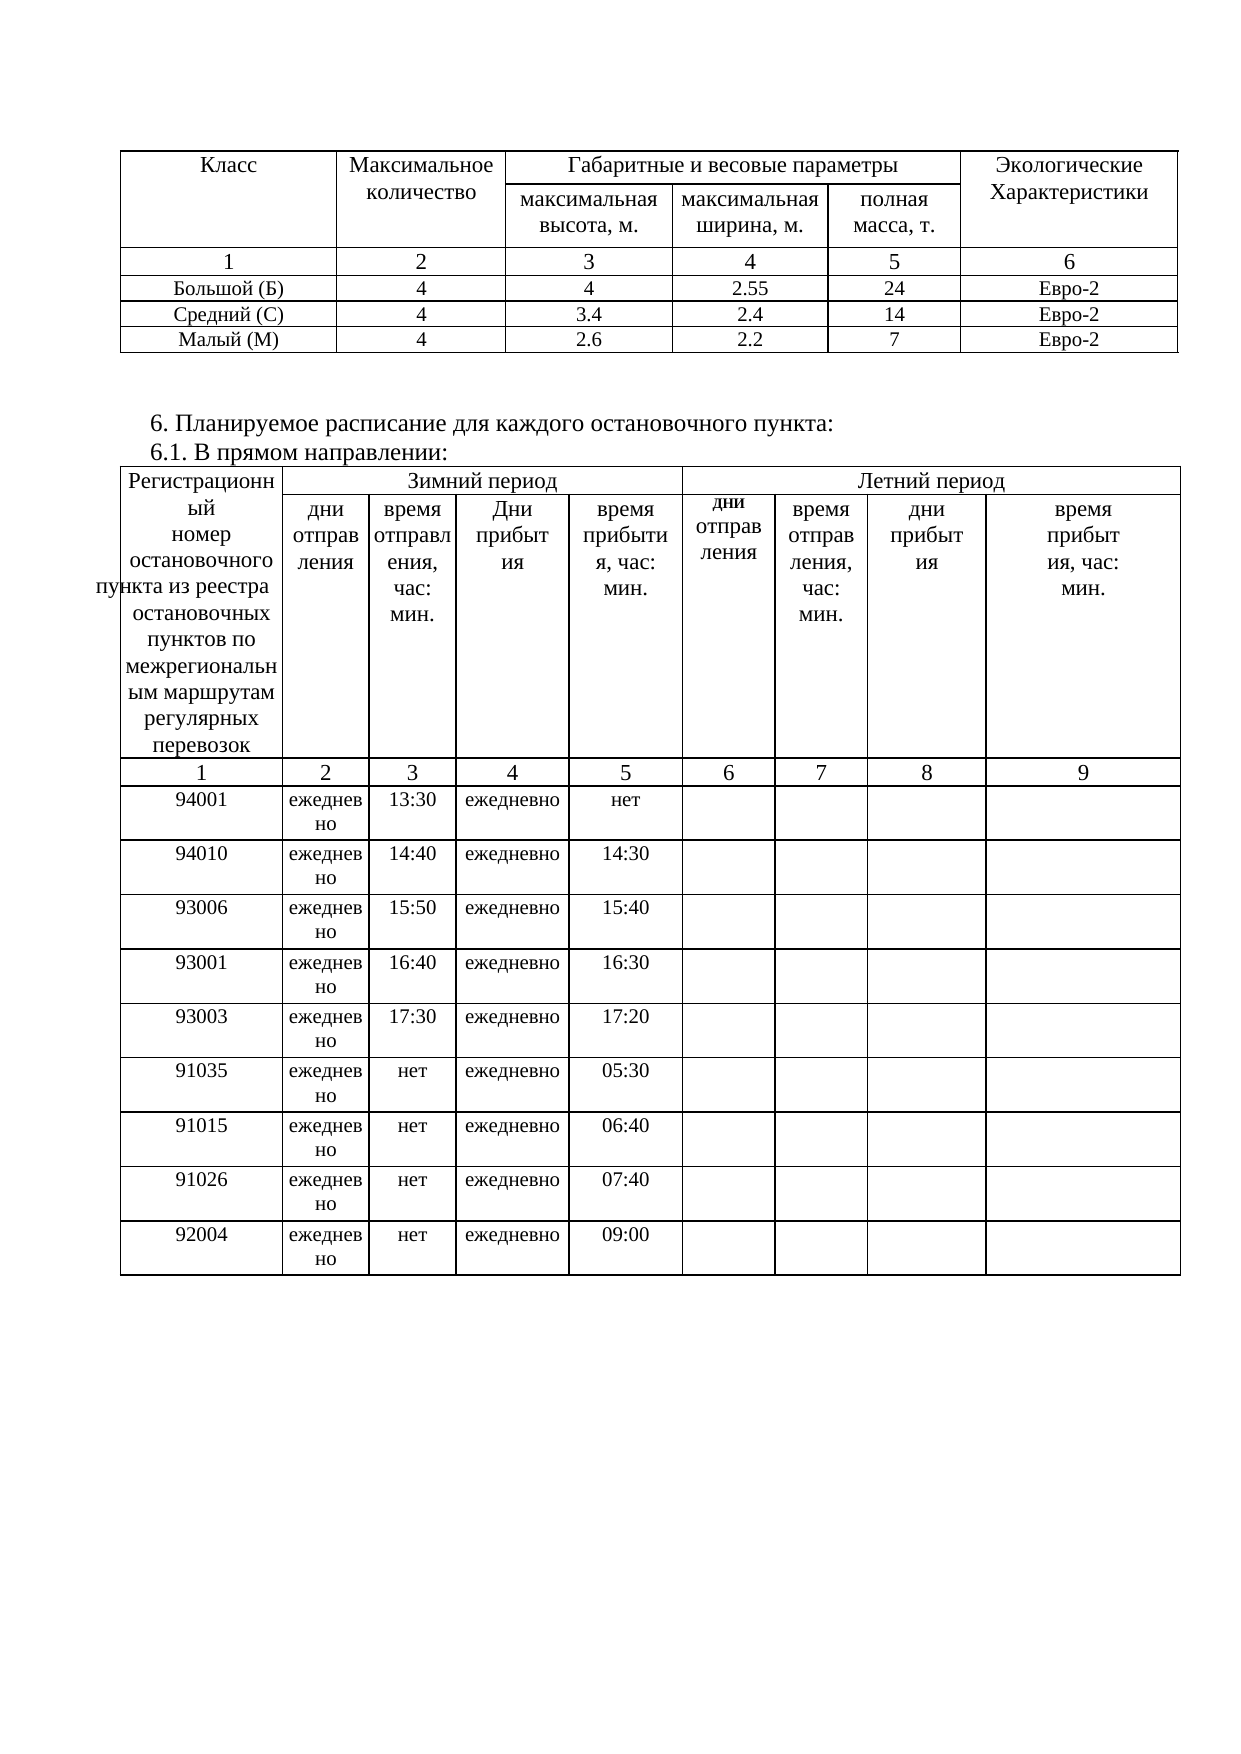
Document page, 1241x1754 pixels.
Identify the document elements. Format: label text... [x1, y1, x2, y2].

table_cell [987, 1222, 1180, 1274]
table_cell 4 [337, 302, 505, 326]
table_cell ежедневно [283, 1004, 368, 1057]
table_cell 2.2 [673, 327, 827, 351]
table_cell 09:00 [570, 1222, 682, 1274]
table_cell [987, 1167, 1180, 1220]
table_cell 93003 [121, 1004, 282, 1057]
table_cell ежедневно [283, 1222, 368, 1274]
table_cell нет [370, 1167, 455, 1220]
table_cell 92004 [121, 1222, 282, 1274]
table_cell [776, 1058, 867, 1111]
table_cell ежедневно [457, 895, 568, 948]
table_cell 4 [457, 759, 568, 785]
table_cell [683, 841, 774, 894]
table_cell [683, 1058, 774, 1111]
table_cell 91015 [121, 1113, 282, 1166]
table_header Летний период [683, 467, 1180, 493]
table_cell [987, 950, 1180, 1002]
table_cell ежедневно [457, 841, 568, 894]
table_cell ежедневно [457, 950, 568, 1002]
table_cell 2.4 [673, 302, 827, 326]
table_cell 4 [673, 248, 827, 274]
table_cell 1 [121, 759, 282, 785]
table_cell 93001 [121, 950, 282, 1002]
table_cell [987, 1113, 1180, 1166]
table_cell [683, 895, 774, 948]
table_cell ежедневно [457, 1004, 568, 1057]
table_cell Малый (М) [121, 327, 336, 351]
table_cell 14:40 [370, 841, 455, 894]
table_cell 3 [370, 759, 455, 785]
table_cell [987, 895, 1180, 948]
table_cell Евро-2 [961, 327, 1177, 351]
table_cell [868, 895, 985, 948]
table_cell [776, 1113, 867, 1166]
table_cell максимальная ширина, м. [673, 185, 827, 247]
table_cell 2.55 [673, 276, 827, 300]
table_cell 94001 [121, 787, 282, 839]
table_cell время прибыт ия, час: мин. [987, 495, 1180, 757]
table_cell ежедневно [283, 950, 368, 1002]
table_cell [683, 1167, 774, 1220]
table_header Габаритные и весовые параметры [506, 152, 960, 183]
table_cell [868, 787, 985, 839]
table_cell 7 [776, 759, 867, 785]
table_header Зимний период [283, 467, 682, 493]
table_header Регистрационный номер остановочного пункта из реестра остановочных пунктов по межрегиональным маршрутам регулярных перевозок [121, 467, 282, 757]
table_header Класс [121, 152, 336, 247]
table_cell [868, 1113, 985, 1166]
table_cell [776, 1004, 867, 1057]
table_cell нет [370, 1222, 455, 1274]
table_cell [868, 1222, 985, 1274]
table_cell [683, 1004, 774, 1057]
table_cell полная масса, т. [829, 185, 960, 247]
table_cell дни отправ ления [283, 495, 368, 757]
text 6.1. В прямом направлении: [150, 437, 1090, 466]
table_cell [683, 1222, 774, 1274]
table_cell [776, 950, 867, 1002]
table_cell 4 [337, 276, 505, 300]
table_cell 91035 [121, 1058, 282, 1111]
table_cell ежедневно [283, 895, 368, 948]
table_cell ежедневно [457, 1058, 568, 1111]
table_cell Средний (С) [121, 302, 336, 326]
table_cell нет [570, 787, 682, 839]
table_cell 7 [829, 327, 960, 351]
table_cell 3 [506, 248, 672, 274]
table_cell [776, 787, 867, 839]
table_cell максимальная высота, м. [506, 185, 672, 247]
table_cell 14:30 [570, 841, 682, 894]
table_cell 6 [683, 759, 774, 785]
table_header Максимальное количество [337, 152, 505, 247]
table_cell Евро-2 [961, 276, 1177, 300]
table_cell 2.6 [506, 327, 672, 351]
table_cell 6 [961, 248, 1177, 274]
table_cell 2 [337, 248, 505, 274]
table_cell [987, 1004, 1180, 1057]
table_cell время отправл ения, час: мин. [370, 495, 455, 757]
table_cell [683, 787, 774, 839]
table_cell [987, 787, 1180, 839]
table_cell [987, 1058, 1180, 1111]
table_cell 8 [868, 759, 985, 785]
table_cell 06:40 [570, 1113, 682, 1166]
table_cell нет [370, 1058, 455, 1111]
table_cell 9 [987, 759, 1180, 785]
table_cell 13:30 [370, 787, 455, 839]
table_cell 07:40 [570, 1167, 682, 1220]
table_cell 4 [506, 276, 672, 300]
table_cell 16:40 [370, 950, 455, 1002]
table_cell ежедневно [283, 1167, 368, 1220]
table_cell 15:50 [370, 895, 455, 948]
table_header Экологические Характеристики [961, 152, 1177, 247]
table_cell ДНИ отправ ления [683, 495, 774, 757]
table_cell [683, 1113, 774, 1166]
table_cell 94010 [121, 841, 282, 894]
table_cell 24 [829, 276, 960, 300]
table_cell [868, 1004, 985, 1057]
table_cell Евро-2 [961, 302, 1177, 326]
table_cell 91026 [121, 1167, 282, 1220]
table_cell 2 [283, 759, 368, 785]
table_cell ежедневно [457, 787, 568, 839]
table_cell нет [370, 1113, 455, 1166]
table_cell Дни прибыт ия [457, 495, 568, 757]
table_cell 4 [337, 327, 505, 351]
table_cell [868, 950, 985, 1002]
table_cell [868, 1167, 985, 1220]
table_cell ежедневно [283, 1113, 368, 1166]
table_cell Большой (Б) [121, 276, 336, 300]
table_cell [868, 841, 985, 894]
table_cell [776, 1167, 867, 1220]
table_cell [776, 841, 867, 894]
table_cell ежедневно [283, 787, 368, 839]
table_cell время прибыти я, час: мин. [570, 495, 682, 757]
table_cell 17:20 [570, 1004, 682, 1057]
table_cell 15:40 [570, 895, 682, 948]
table_cell 17:30 [370, 1004, 455, 1057]
text 6. Планируемое расписание для каждого остановочного пункта: [150, 408, 1090, 437]
table_cell [868, 1058, 985, 1111]
table_cell ежедневно [457, 1167, 568, 1220]
table_cell 5 [570, 759, 682, 785]
table_cell [683, 950, 774, 1002]
table_cell [776, 1222, 867, 1274]
table_cell 14 [829, 302, 960, 326]
table_cell время отправ ления, час: мин. [776, 495, 867, 757]
table_cell [776, 895, 867, 948]
table_cell 93006 [121, 895, 282, 948]
table_cell ежедневно [457, 1113, 568, 1166]
table_cell 16:30 [570, 950, 682, 1002]
table_cell [987, 841, 1180, 894]
table_cell ежедневно [283, 1058, 368, 1111]
table_cell 05:30 [570, 1058, 682, 1111]
table_cell 3.4 [506, 302, 672, 326]
table_cell дни прибыт ия [868, 495, 985, 757]
table_cell ежедневно [457, 1222, 568, 1274]
table_cell 5 [829, 248, 960, 274]
table_cell ежедневно [283, 841, 368, 894]
table_cell 1 [121, 248, 336, 274]
